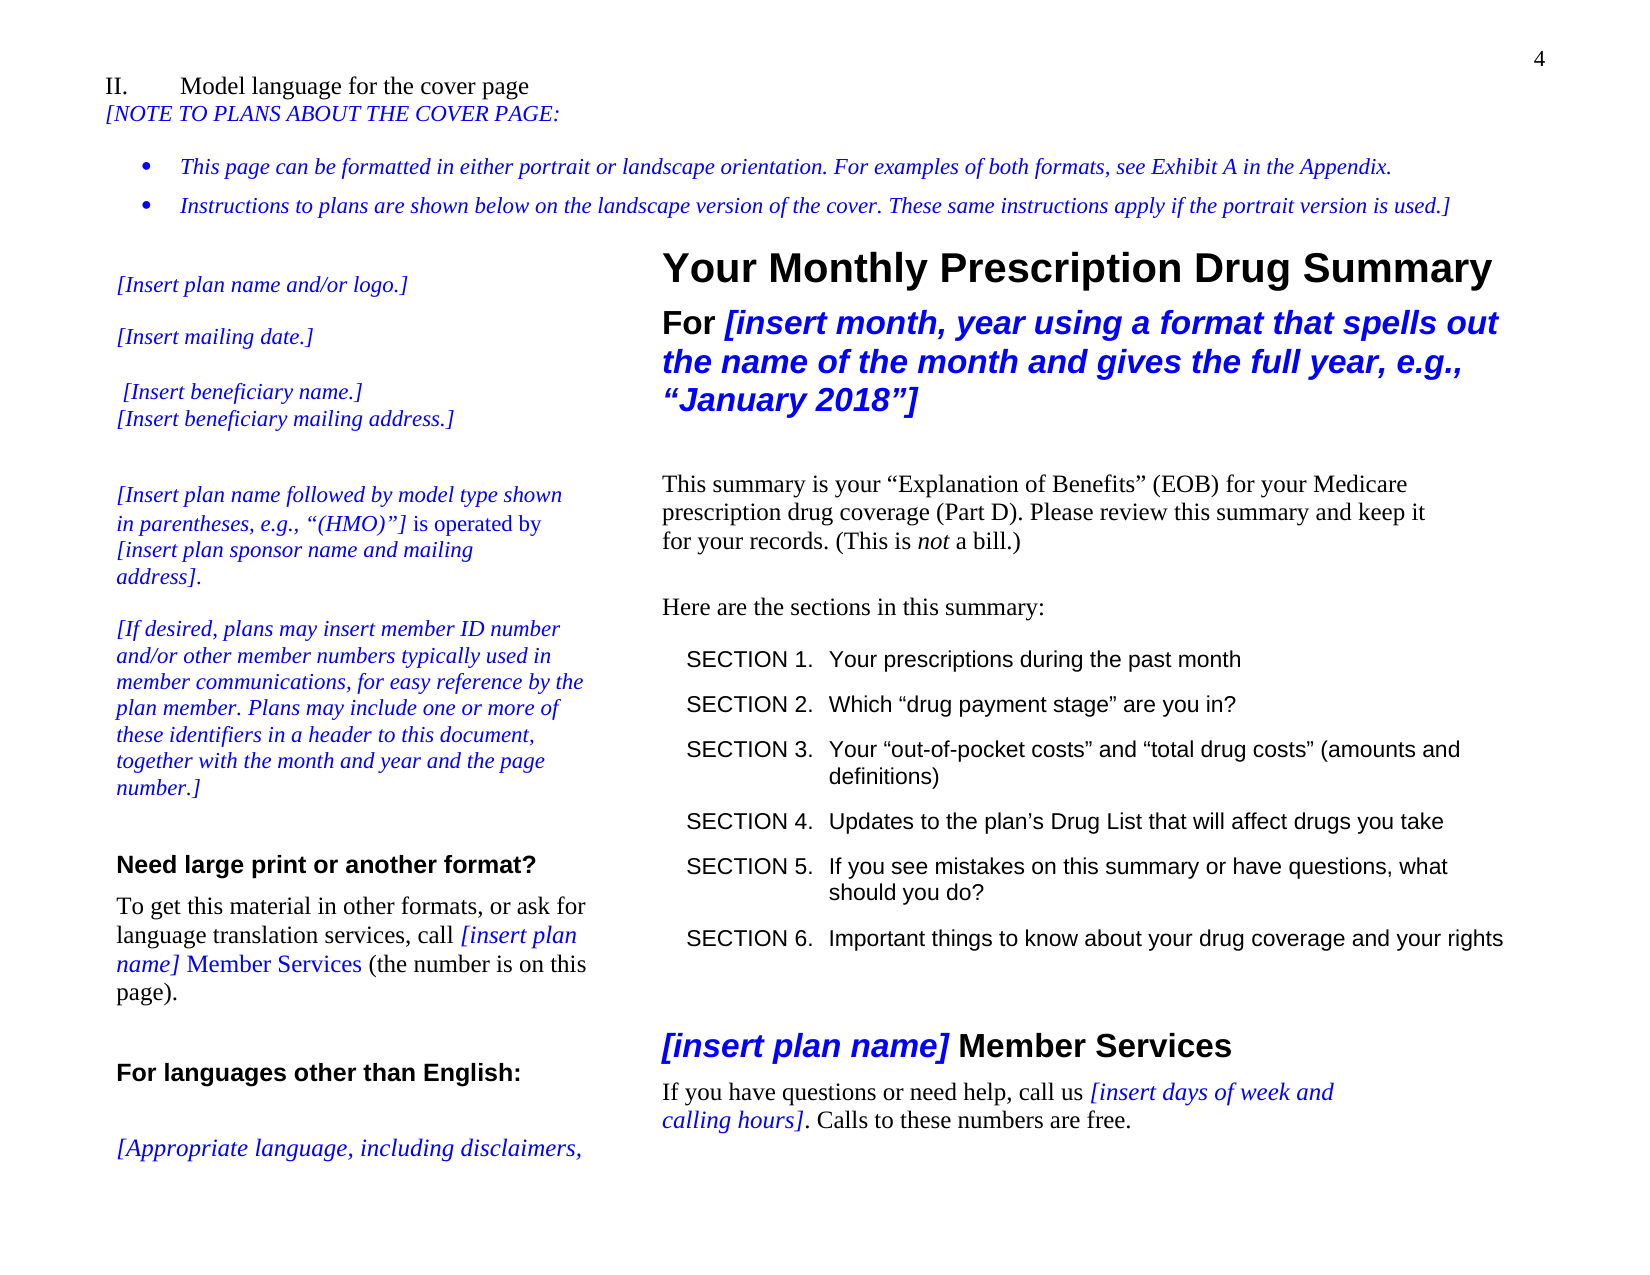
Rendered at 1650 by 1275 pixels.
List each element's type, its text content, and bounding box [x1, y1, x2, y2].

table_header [105, 218, 651, 1162]
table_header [651, 218, 1551, 1162]
subtitle II. Model language for the cover page [105, 71, 1545, 100]
list This page can be formatted in either portrait or landscape orientation. For examples of both formats, see Exhibit A in the Appendix. [142, 153, 1491, 179]
list Instructions to plans are shown below on the landscape version of the cover. These same instructions apply if the portrait version is used.] [142, 192, 1491, 218]
text [NOTE TO PLANS ABOUT THE COVER PAGE: [105, 100, 827, 126]
